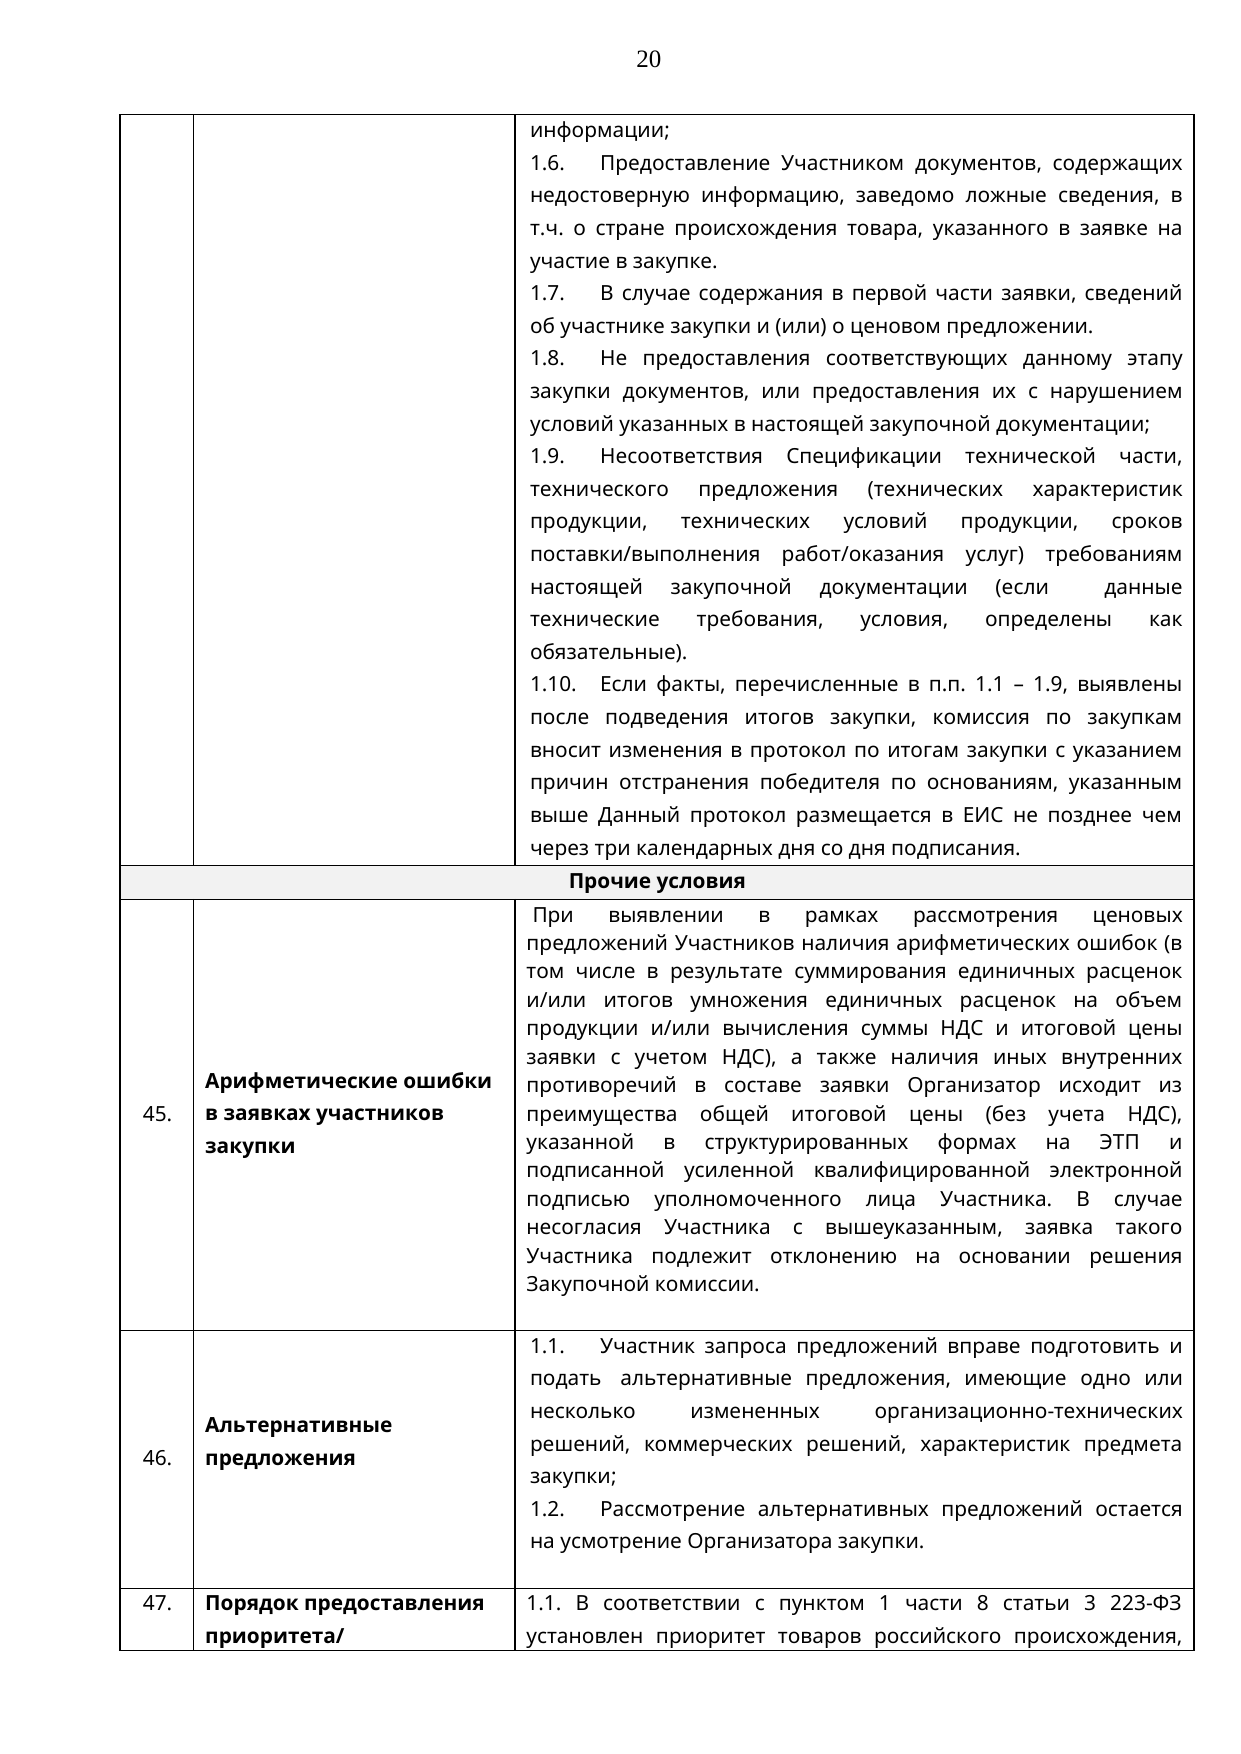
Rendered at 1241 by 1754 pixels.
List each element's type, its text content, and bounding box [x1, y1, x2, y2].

table_cell [121, 900, 193, 1330]
table_cell Участник запроса предложений вправе подготовить и подать альтернативные предложения, имеющие одно или несколько измененных организационно-технических решений, коммерческих решений, характеристик предмета закупки; Рассмотрение альтернативных предложений остается на усмотрение Организатора закупки. [516, 1331, 1193, 1587]
table_cell Арифметические ошибки в заявках участников закупки [194, 900, 514, 1330]
table_cell Альтернативные предложения [194, 1331, 514, 1587]
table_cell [194, 115, 514, 865]
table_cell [516, 115, 1193, 865]
table_cell [121, 1331, 193, 1587]
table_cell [194, 1589, 514, 1649]
table_cell [121, 115, 193, 865]
table_cell При выявлении в рамках рассмотрения ценовых предложений Участников наличия арифметических ошибок (в том числе в результате суммирования единичных расценок и/или итогов умножения единичных расценок на объем продукции и/или вычисления суммы НДС и итоговой цены заявки с учетом НДС), а также наличия иных внутренних противоречий в составе заявки Организатор исходит из преимущества общей итоговой цены (без учета НДС), указанной в структурированных формах на ЭТП и подписанной усиленной квалифицированной электронной подписью уполномоченного лица Участника. В случае несогласия Участника с вышеуказанным, заявка такого Участника подлежит отклонению на основании решения Закупочной комиссии. [516, 900, 1193, 1330]
table_cell Прочие условия [121, 866, 1193, 899]
table_cell [121, 1589, 193, 1649]
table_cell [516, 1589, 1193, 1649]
